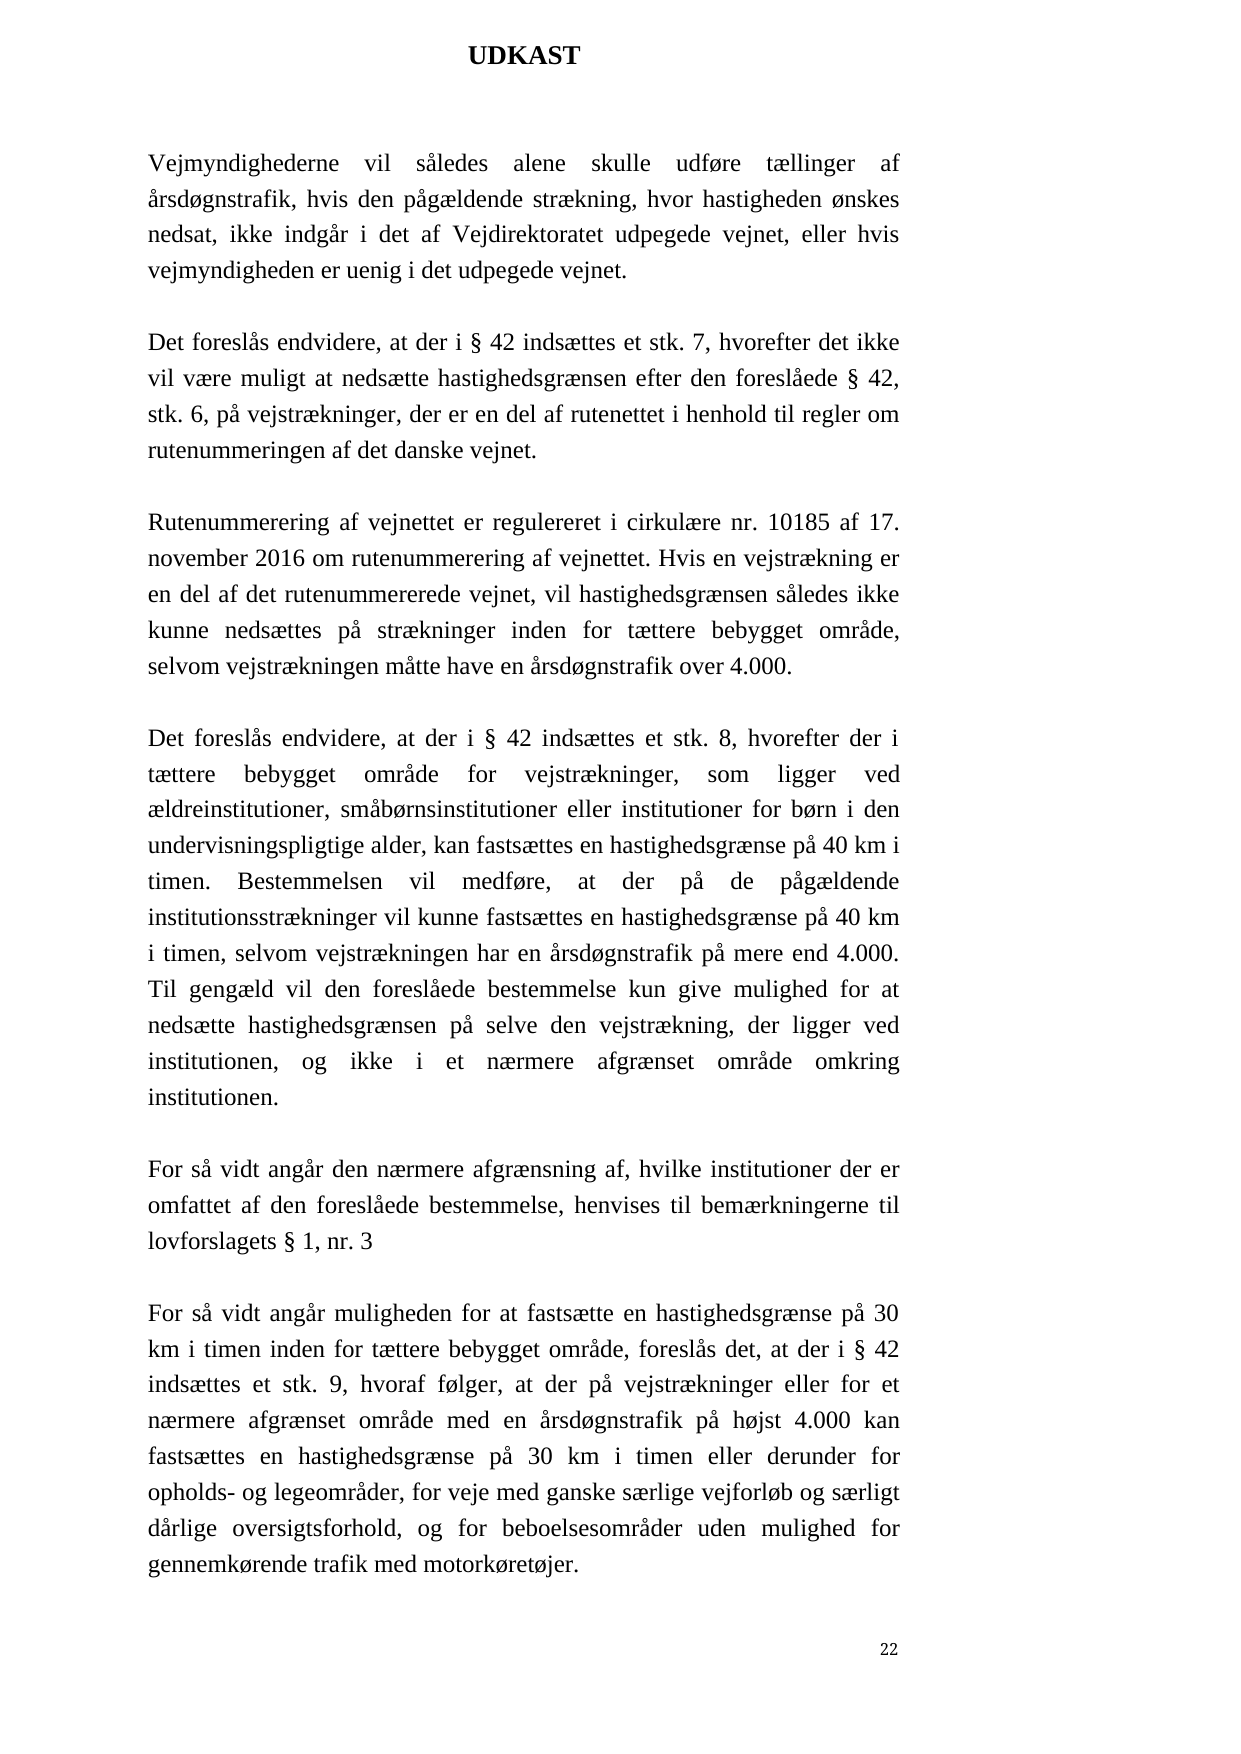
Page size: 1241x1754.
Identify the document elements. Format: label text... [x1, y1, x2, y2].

text Rutenummerering af vejnettet er regulereret i cirkulære nr. 10185 af 17. november 2016 om rutenummerering af vejnettet. Hvis en vejstrækning er en del af det rutenummererede vejnet, vil hastighedsgrænsen således ikke kunne nedsættes på strækninger inden for tættere bebygget område, selvom vejstrækningen måtte have en årsdøgnstrafik over 4.000. [148, 507, 901, 679]
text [148, 148, 901, 284]
text Det foreslås endvidere, at der i § 42 indsættes et stk. 7, hvorefter det ikke vil være muligt at nedsætte hastighedsgrænsen efter den foreslåede § 42, stk. 6, på vejstrækninger, der er en del af rutenettet i henhold til regler om rutenummeringen af det danske vejnet. [148, 327, 901, 464]
text For så vidt angår den nærmere afgrænsning af, hvilke institutioner der er omfattet af den foreslåede bestemmelse, henvises til bemærkningerne til lovforslagets § 1, nr. 3 [148, 1154, 901, 1254]
text For så vidt angår muligheden for at fastsætte en hastighedsgrænse på 30 km i timen inden for tættere bebygget område, foreslås det, at der i § 42 indsættes et stk. 9, hvoraf følger, at der på vejstrækninger eller for et nærmere afgrænset område med en årsdøgnstrafik på højst 4.000 kan fastsættes en hastighedsgrænse på 30 km i timen eller derunder for opholds- og legeområder, for veje med ganske særlige vejforløb og særligt dårlige oversigtsforhold, og for beboelsesområder uden mulighed for gennemkørende trafik med motorkøretøjer. [148, 1298, 901, 1578]
text Det foreslås endvidere, at der i § 42 indsættes et stk. 8, hvorefter der i tættere bebygget område for vejstrækninger, som ligger ved ældreinstitutioner, småbørnsinstitutioner eller institutioner for børn i den undervisningspligtige alder, kan fastsættes en hastighedsgrænse på 40 km i timen. Bestemmelsen vil medføre, at der på de pågældende institutionsstrækninger vil kunne fastsættes en hastighedsgrænse på 40 km i timen, selvom vejstrækningen har en årsdøgnstrafik på mere end 4.000. Til gengæld vil den foreslåede bestemmelse kun give mulighed for at nedsætte hastighedsgrænsen på selve den vejstrækning, der ligger ved institutionen, og ikke i et nærmere afgrænset område omkring institutionen. [148, 723, 901, 1111]
